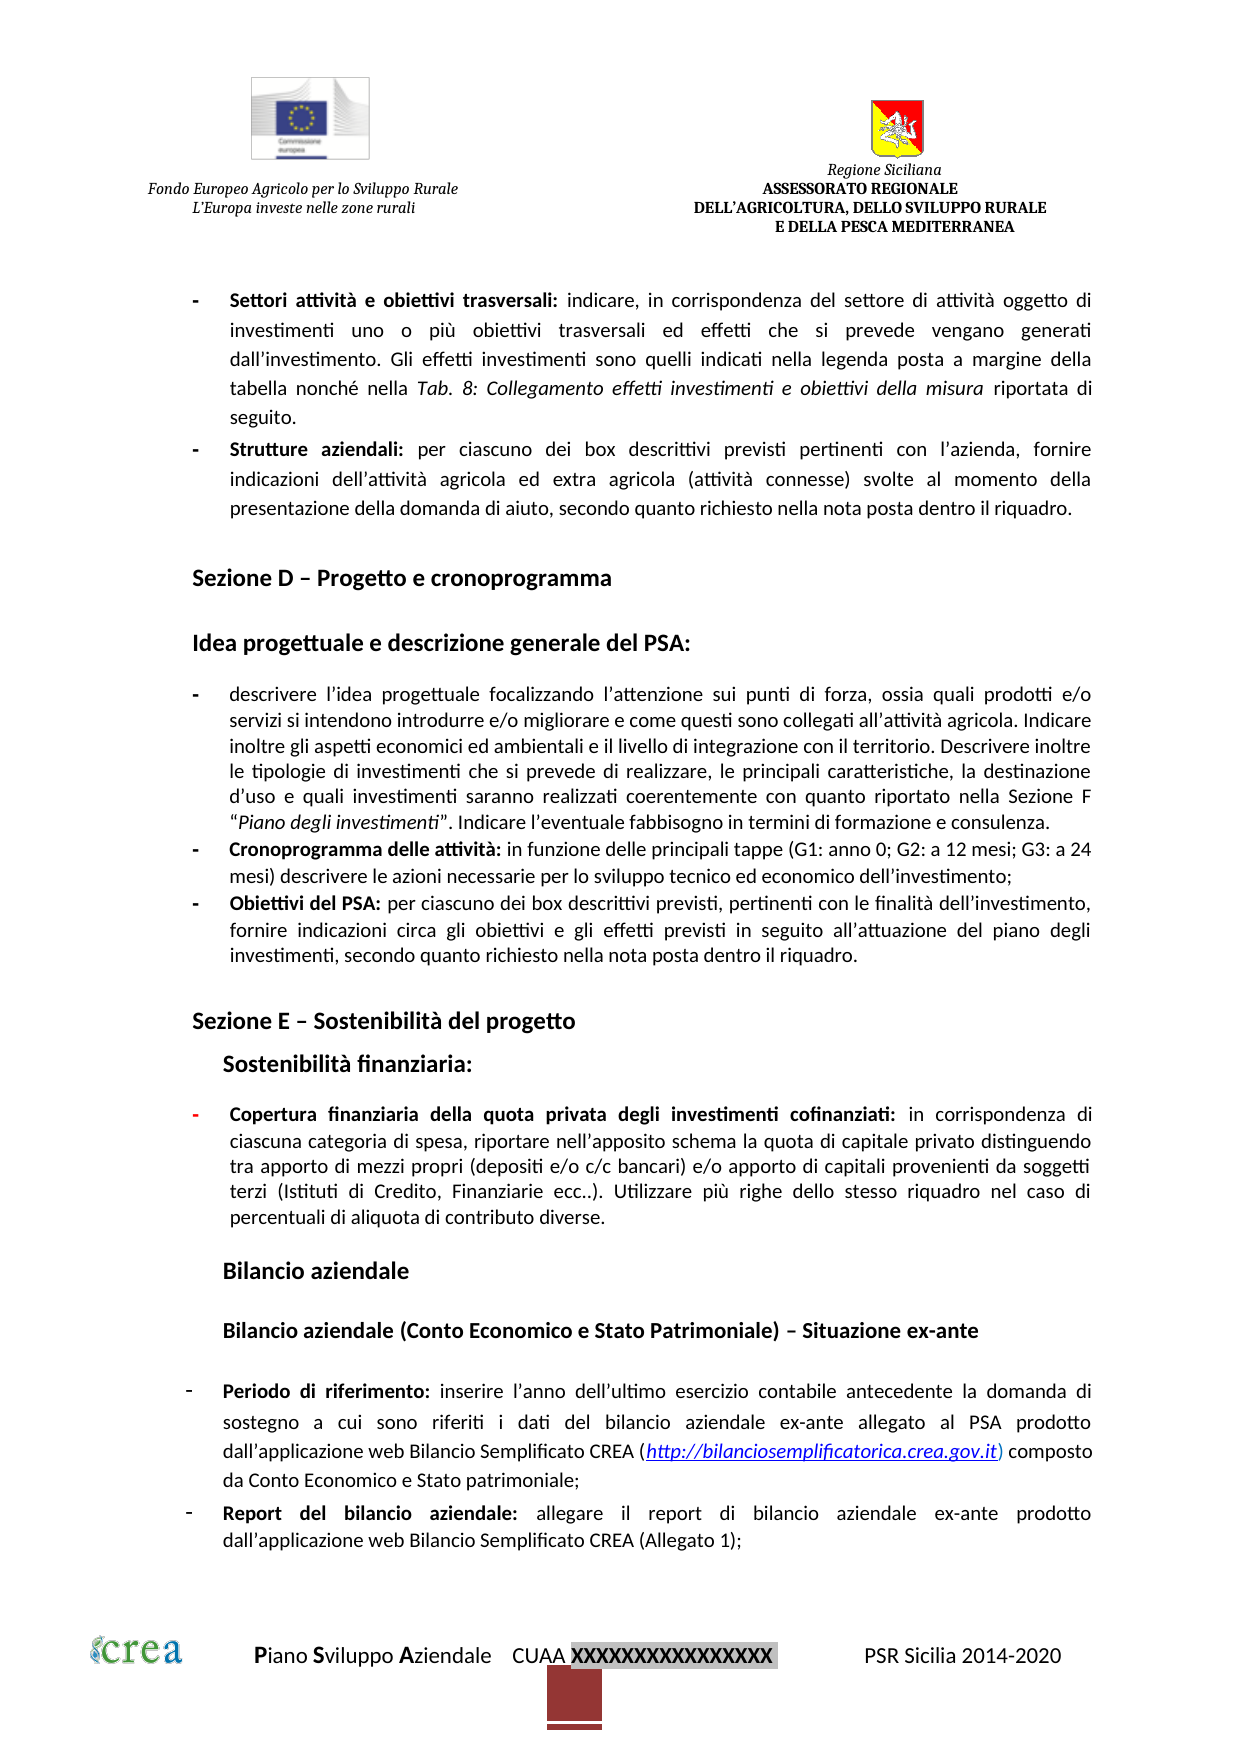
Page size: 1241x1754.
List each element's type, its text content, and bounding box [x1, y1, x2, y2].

text Sezione E – Sostenibilità del progetto [192, 1005, 1093, 1036]
list descrivere l’idea progettuale focalizzando l’attenzione sui punti di forza, ossia quali prodotti e/o servizi si intendono introdurre e/o migliorare e come questi sono collegati all’attività agricola. Indicare inoltre gli aspetti economici ed ambientali e il livello di integrazione con il territorio. Descrivere inoltre le tipologie di investimenti che si prevede di realizzare, le principali caratteristiche, la destinazione d’uso e quali investimenti saranno realizzati coerentemente con quanto riportato nella Sezione F “Piano degli investimenti”. Indicare l’eventuale fabbisogno in termini di formazione e consulenza. [192, 679, 1093, 834]
picture [90, 1635, 183, 1664]
text Bilancio aziendale [185, 1255, 1093, 1286]
picture [870, 94, 926, 161]
list Obiettivi del PSA: per ciascuno dei box descrittivi previsti, pertinenti con le finalità dell’investimento, fornire indicazioni circa gli obiettivi e gli effetti previsti in seguito all’attuazione del piano degli investimenti, secondo quanto richiesto nella nota posta dentro il riquadro. [192, 888, 1093, 968]
list Cronoprogramma delle attività: in funzione delle principali tappe (G1: anno 0; G2: a 12 mesi; G3: a 24 mesi) descrivere le azioni necessarie per lo sviluppo tecnico ed economico dell’investimento; [192, 834, 1093, 888]
text Sezione D – Progetto e cronoprogramma [192, 562, 1093, 592]
text Sostenibilità finanziaria: [185, 1048, 1093, 1079]
list Periodo di riferimento: inserire l’anno dell’ultimo esercizio contabile antecedente la domanda di sostegno a cui sono riferiti i dati del bilancio aziendale ex-ante allegato al PSA prodotto dall’applicazione web Bilancio Semplificato CREA (http://bilanciosemplificatorica.crea.gov.it) composto da Conto Economico e Stato patrimoniale; [185, 1374, 1093, 1493]
list Copertura finanziaria della quota privata degli investimenti cofinanziati: in corrispondenza di ciascuna categoria di spesa, riportare nell’apposito schema la quota di capitale privato distinguendo tra apporto di mezzi propri (depositi e/o c/c bancari) e/o apporto di capitali provenienti da soggetti terzi (Istituti di Credito, Finanziarie ecc..). Utilizzare più righe dello stesso riquadro nel caso di percentuali di aliquota di contributo diverse. [192, 1099, 1093, 1229]
list Report del bilancio aziendale: allegare il report di bilancio aziendale ex-ante prodotto dall’applicazione web Bilancio Semplificato CREA (Allegato 1); [185, 1496, 1093, 1552]
text Idea progettuale e descrizione generale del PSA: [192, 628, 1093, 658]
list Settori attività e obiettivi trasversali: indicare, in corrispondenza del settore di attività oggetto di investimenti uno o più obiettivi trasversali ed effetti che si prevede vengano generati dall’investimento. Gli effetti investimenti sono quelli indicati nella legenda posta a margine della tabella nonché nella Tab. 8: Collegamento effetti investimenti e obiettivi della misura riportata di seguito. [192, 285, 1093, 430]
list Strutture aziendali: per ciascuno dei box descrittivi previsti pertinenti con l’azienda, fornire indicazioni dell’attività agricola ed extra agricola (attività connesse) svolte al momento della presentazione della domanda di aiuto, secondo quanto richiesto nella nota posta dentro il riquadro. [192, 434, 1093, 520]
text Bilancio aziendale (Conto Economico e Stato Patrimoniale) – Situazione ex-ante [223, 1316, 1093, 1344]
